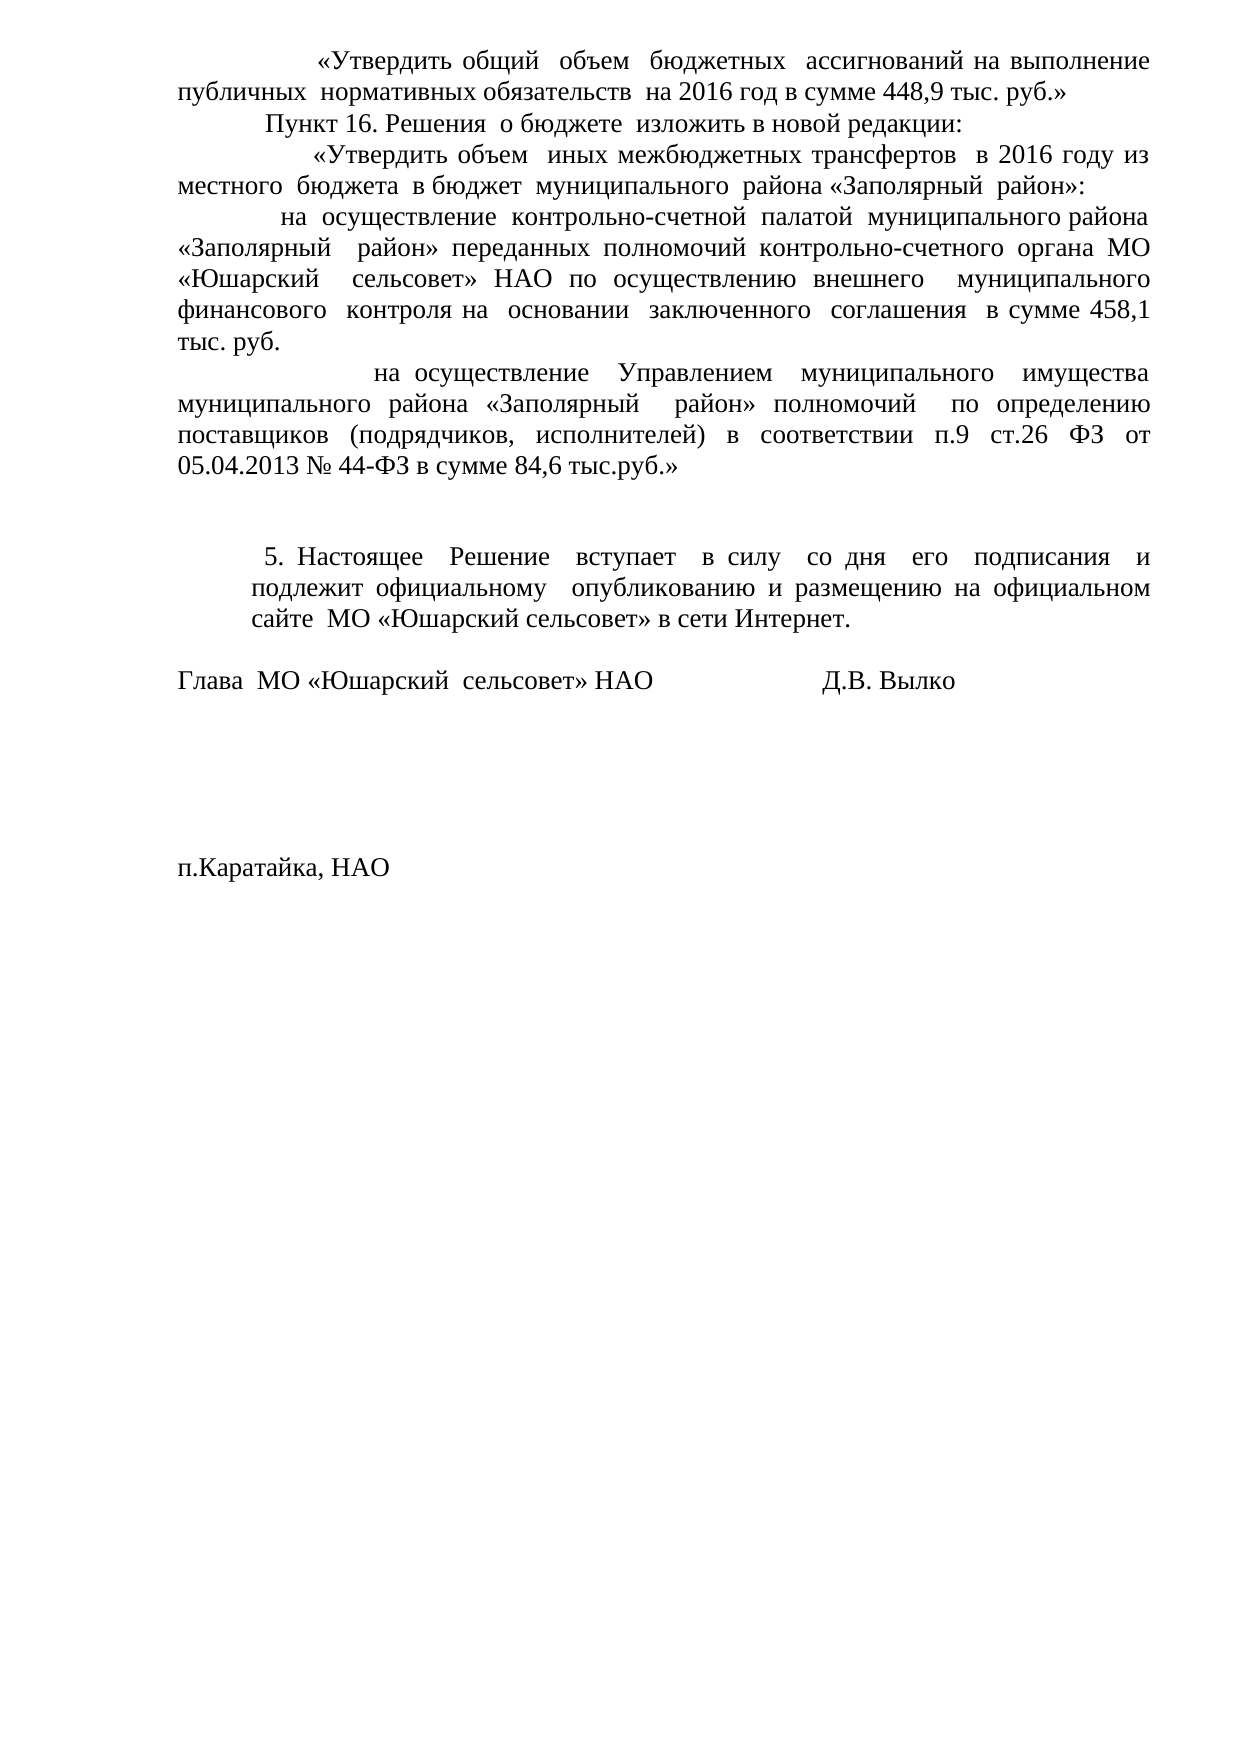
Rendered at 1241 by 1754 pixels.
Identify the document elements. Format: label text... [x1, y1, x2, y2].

text «Утвердить объем иных межбюджетных трансфертов в 2016 году из местного бюджета в бюджет муниципального района «Заполярный район»: [177, 138, 1152, 200]
text Пункт 16. Решения о бюджете изложить в новой редакции: [177, 107, 1152, 138]
text Глава МО «Юшарский сельсовет» НАО Д.В. Вылко [177, 664, 1152, 695]
text 5. Настоящее Решение вступает в силу со дня его подписания и подлежит официальному опубликованию и размещению на официальном сайте МО «Юшарский сельсовет» в сети Интернет. [251, 539, 1152, 633]
text «Утвердить общий объем бюджетных ассигнований на выполнение публичных нормативных обязательств на 2016 год в сумме 448,9 тыс. руб.» [177, 44, 1152, 107]
text на осуществление контрольно-счетной палатой муниципального района «Заполярный район» переданных полномочий контрольно-счетного органа МО «Юшарский сельсовет» НАО по осуществлению внешнего муниципального финансового контроля на основании заключенного соглашения в сумме 458,1 тыс. руб. [177, 200, 1152, 356]
text п.Каратайка, НАО [177, 851, 1152, 882]
text на осуществление Управлением муниципального имущества муниципального района «Заполярный район» полномочий по определению поставщиков (подрядчиков, исполнителей) в соответствии п.9 ст.26 ФЗ от 05.04.2013 № 44-ФЗ в сумме 84,6 тыс.руб.» [177, 356, 1152, 480]
